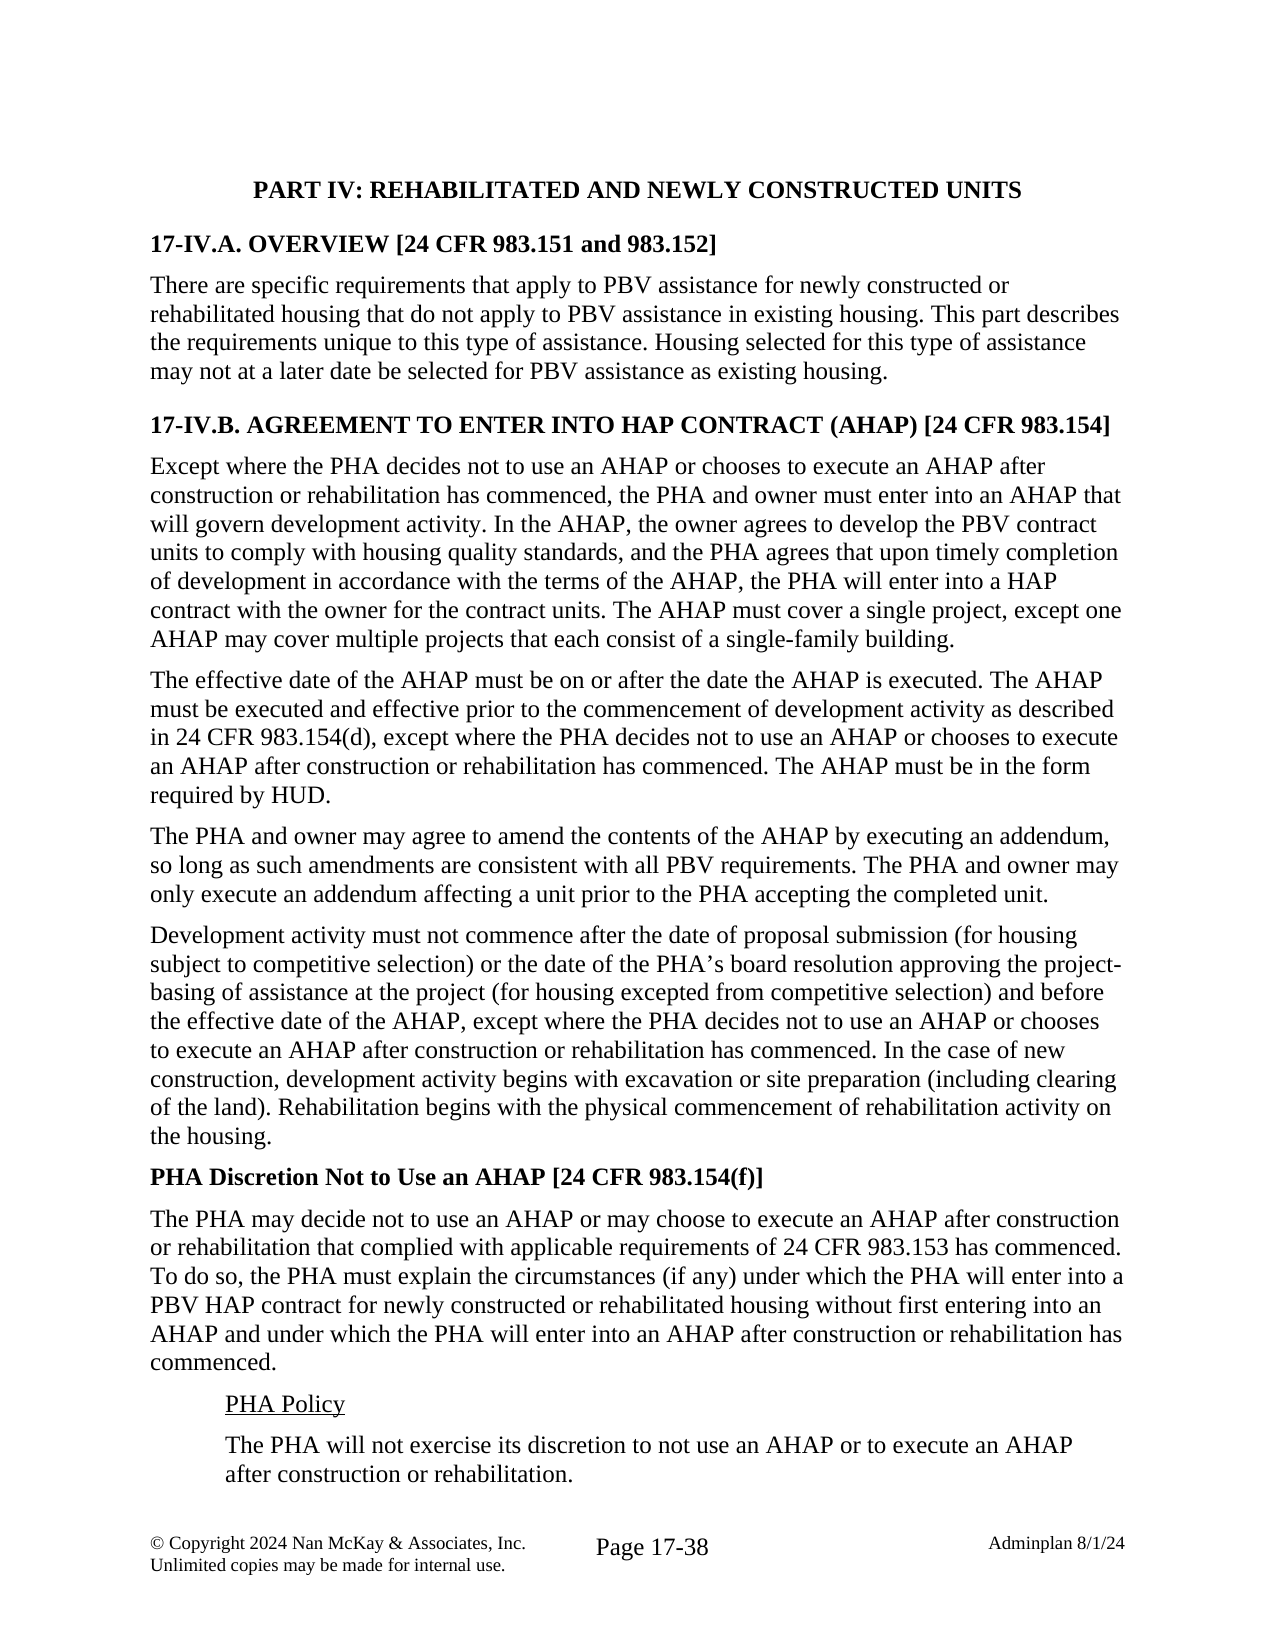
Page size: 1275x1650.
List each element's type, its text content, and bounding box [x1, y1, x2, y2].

text The PHA and owner may agree to amend the contents of the AHAP by executing an addendum, so long as such amendments are consistent with all PBV requirements. The PHA and owner may only execute an addendum affecting a unit prior to the PHA accepting the completed unit. [150, 821, 1125, 907]
text PART IV: REHABILITATED AND NEWLY CONSTRUCTED UNITS [150, 175, 1125, 204]
text Development activity must not commence after the date of proposal submission (for housing subject to competitive selection) or the date of the PHA’s board resolution approving the project-basing of assistance at the project (for housing excepted from competitive selection) and before the effective date of the AHAP, except where the PHA decides not to use an AHAP or chooses to execute an AHAP after construction or rehabilitation has commenced. In the case of new construction, development activity begins with excavation or site preparation (including clearing of the land). Rehabilitation begins with the physical commencement of rehabilitation activity on the housing. [150, 920, 1125, 1150]
text The effective date of the AHAP must be on or after the date the AHAP is executed. The AHAP must be executed and effective prior to the commencement of development activity as described in 24 CFR 983.154(d), except where the PHA decides not to use an AHAP or chooses to execute an AHAP after construction or rehabilitation has commenced. The AHAP must be in the form required by HUD. [150, 665, 1125, 809]
text The PHA will not exercise its discretion to not use an AHAP or to execute an AHAP after construction or rehabilitation. [225, 1430, 1125, 1487]
text There are specific requirements that apply to PBV assistance for newly constructed or rehabilitated housing that do not apply to PBV assistance in existing housing. This part describes the requirements unique to this type of assistance. Housing selected for this type of assistance may not at a later date be selected for PBV assistance as existing housing. [150, 270, 1125, 385]
text PHA Policy [225, 1389, 1125, 1417]
text Except where the PHA decides not to use an AHAP or chooses to execute an AHAP after construction or rehabilitation has commenced, the PHA and owner must enter into an AHAP that will govern development activity. In the AHAP, the owner agrees to develop the PBV contract units to comply with housing quality standards, and the PHA agrees that upon timely completion of development in accordance with the terms of the AHAP, the PHA will enter into a HAP contract with the owner for the contract units. The AHAP must cover a single project, except one AHAP may cover multiple projects that each consist of a single-family building. [150, 451, 1125, 652]
text 17-IV.B. AGREEMENT TO ENTER INTO HAP CONTRACT (AHAP) [24 CFR 983.154] [150, 410, 1125, 439]
text 17-IV.A. OVERVIEW [24 CFR 983.151 and 983.152] [150, 229, 1125, 257]
text The PHA may decide not to use an AHAP or may choose to execute an AHAP after construction or rehabilitation that complied with applicable requirements of 24 CFR 983.153 has commenced. To do so, the PHA must explain the circumstances (if any) under which the PHA will enter into a PBV HAP contract for newly constructed or rehabilitated housing without first entering into an AHAP and under which the PHA will enter into an AHAP after construction or rehabilitation has commenced. [150, 1204, 1125, 1376]
text PHA Discretion Not to Use an AHAP [24 CFR 983.154(f)] [150, 1162, 1125, 1191]
